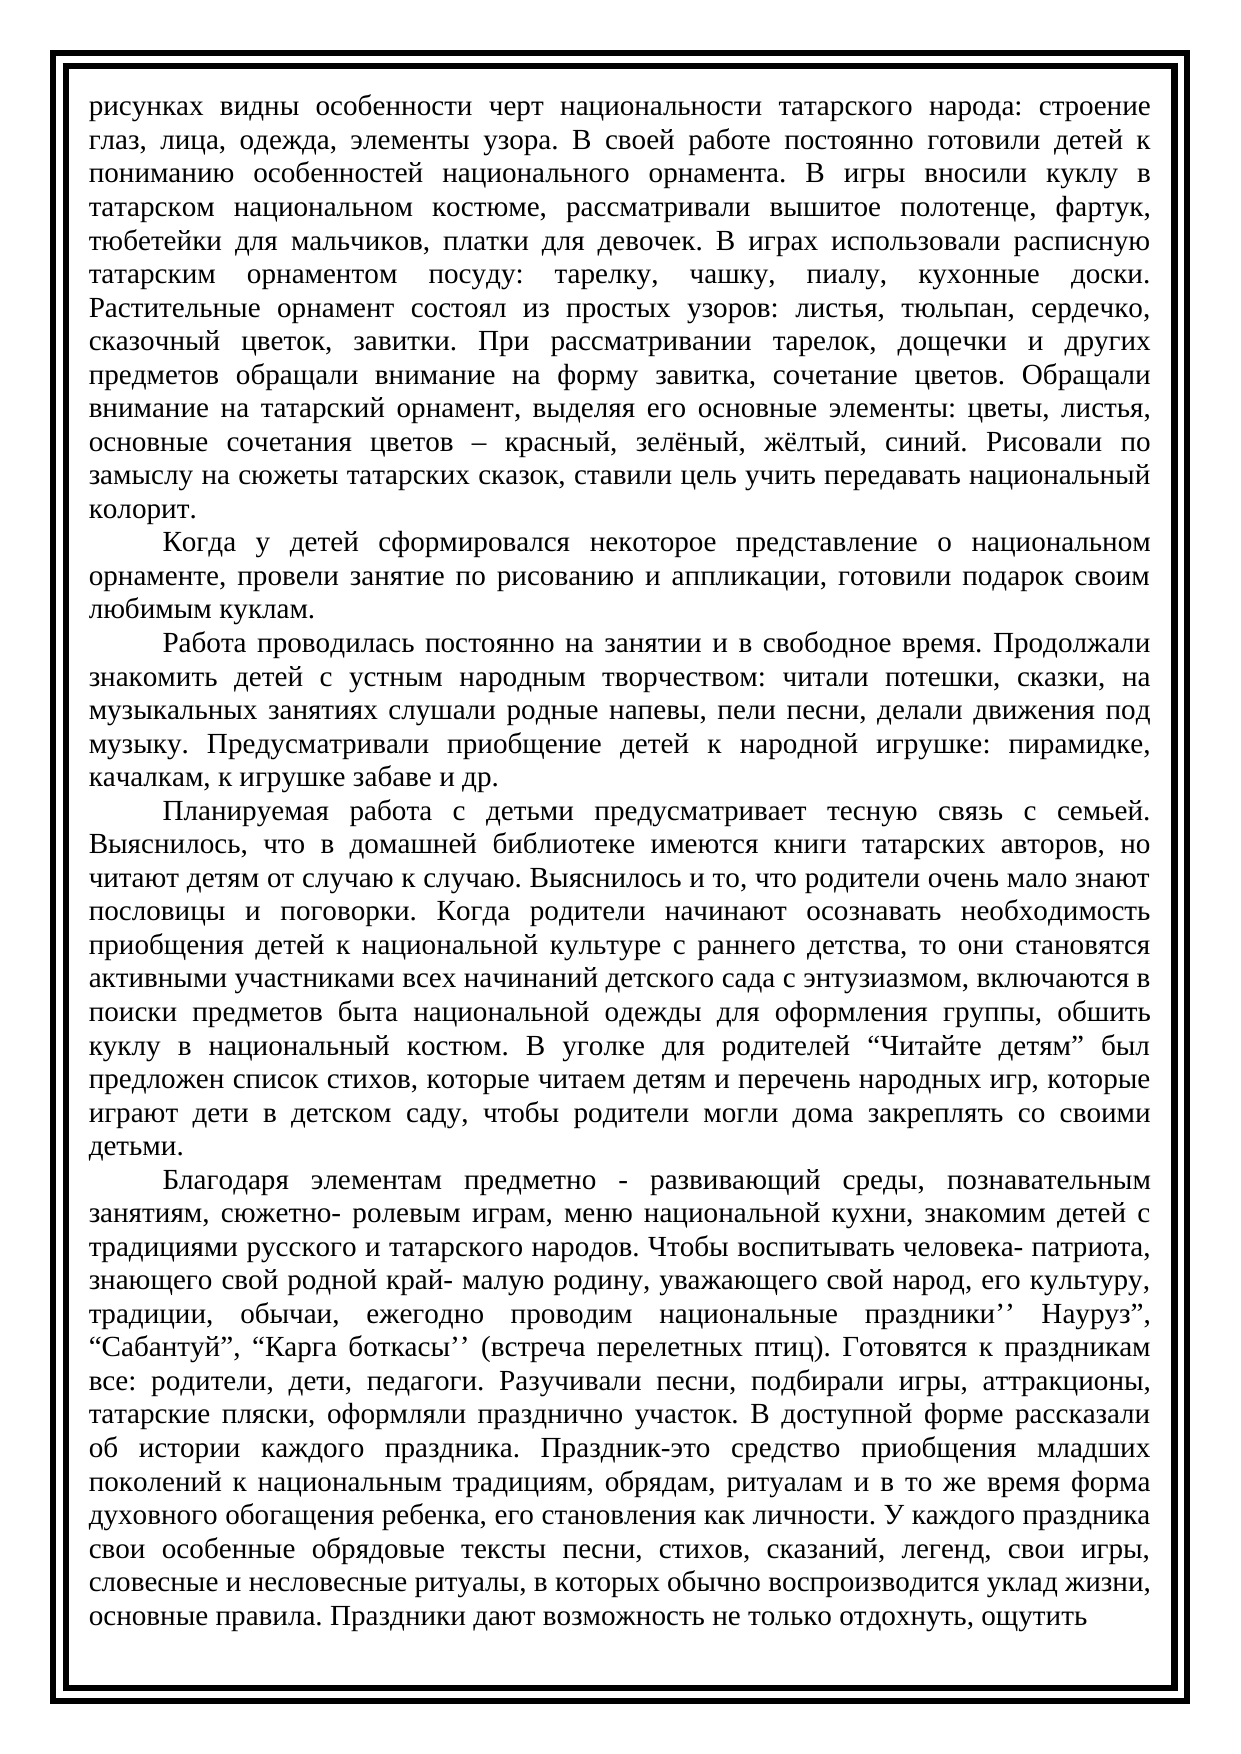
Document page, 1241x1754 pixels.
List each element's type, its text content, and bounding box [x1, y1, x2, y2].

text Планируемая работа с детьми предусматривает тесную связь с семьей. Выяснилось, что в домашней библиотеке имеются книги татарских авторов, но читают детям от случаю к случаю. Выяснилось и то, что родители очень мало знают пословицы и поговорки. Когда родители начинают осознавать необходимость приобщения детей к национальной культуре с раннего детства, то они становятся активными участниками всех начинаний детского сада с энтузиазмом, включаются в поиски предметов быта национальной одежды для оформления группы, обшить куклу в национальный костюм. В уголке для родителей “Читайте детям” был предложен список стихов, которые читаем детям и перечень народных игр, которые играют дети в детском саду, чтобы родители могли дома закреплять со своими детьми. [88, 793, 1152, 1162]
text Благодаря элементам предметно - развивающий среды, познавательным занятиям, сюжетно- ролевым играм, меню национальной кухни, знакомим детей с традициями русского и татарского народов. Чтобы воспитывать человека- патриота, знающего свой родной край- малую родину, уважающего свой народ, его культуру, традиции, обычаи, ежегодно проводим национальные праздники’’ Науруз”, “Сабантуй”, “Карга боткасы’’ (встреча перелетных птиц). Готовятся к праздникам все: родители, дети, педагоги. Разучивали песни, подбирали игры, аттракционы, татарские пляски, оформляли празднично участок. В доступной форме рассказали об истории каждого праздника. Праздник-это средство приобщения младших поколений к национальным традициям, обрядам, ритуалам и в то же время форма духовного обогащения ребенка, его становления как личности. У каждого праздника свои особенные обрядовые тексты песни, стихов, сказаний, легенд, свои игры, словесные и несловесные ритуалы, в которых обычно воспроизводится уклад жизни, основные правила. Праздники дают возможность не только отдохнуть, ощутить [88, 1162, 1152, 1631]
text Работа проводилась постоянно на занятии и в свободное время. Продолжали знакомить детей с устным народным творчеством: читали потешки, сказки, на музыкальных занятиях слушали родные напевы, пели песни, делали движения под музыку. Предусматривали приобщение детей к народной игрушке: пирамидке, качалкам, к игрушке забаве и др. [88, 625, 1152, 793]
text Когда у детей сформировался некоторое представление о национальном орнаменте, провели занятие по рисованию и аппликации, готовили подарок своим любимым куклам. [88, 524, 1152, 625]
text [88, 88, 1152, 524]
